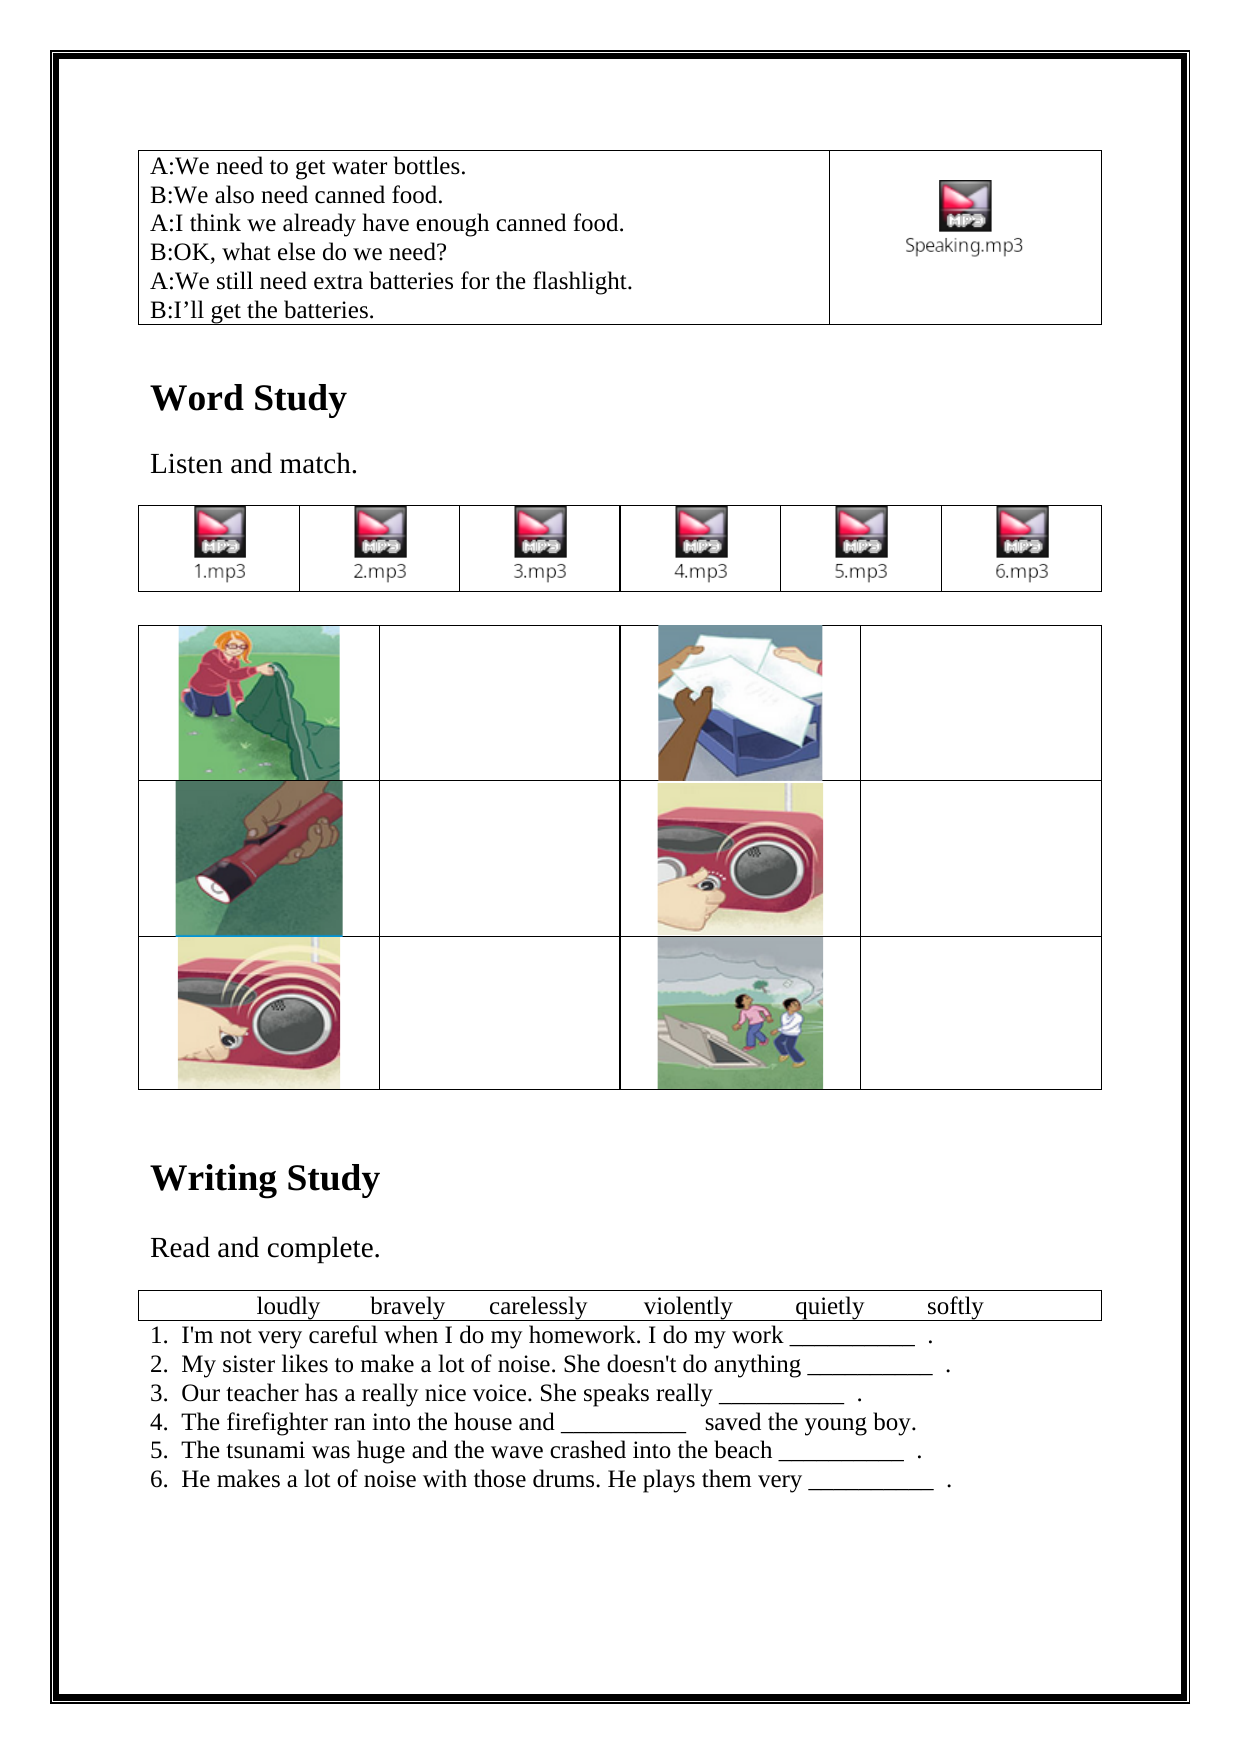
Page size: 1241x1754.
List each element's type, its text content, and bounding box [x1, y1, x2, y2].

table_cell [139, 937, 177, 1089]
text Word Study [150, 376, 1090, 419]
table_header [139, 626, 178, 780]
table_header [861, 626, 1101, 780]
picture [178, 626, 340, 780]
table_cell [621, 937, 657, 1089]
picture [658, 625, 823, 781]
table_header [380, 626, 619, 780]
table_header [460, 506, 619, 591]
table_cell [341, 937, 379, 1089]
table_header [340, 626, 379, 780]
table_cell [861, 781, 1101, 936]
table_cell [861, 937, 1101, 1089]
text 1. I'm not very careful when I do my homework. I do my work __________ . [150, 1321, 1090, 1349]
table_header [823, 626, 860, 780]
table_header [300, 506, 459, 591]
text Read and complete. [150, 1230, 1090, 1264]
picture [657, 937, 824, 1089]
table_header [942, 506, 1101, 591]
text 4. The firefighter ran into the house and __________ saved the young boy. [150, 1407, 1090, 1436]
table_cell [621, 781, 860, 936]
table_header [621, 626, 658, 780]
table_header [781, 506, 941, 591]
table_cell [380, 937, 619, 1089]
table_header loudly bravely carelessly violently quietly softly [139, 1291, 1101, 1319]
table_cell [139, 781, 175, 936]
table_header [621, 506, 780, 591]
text 5. The tsunami was huge and the wave crashed into the beach __________ . [150, 1436, 1090, 1464]
table_cell [343, 781, 379, 936]
text Listen and match. [150, 446, 1090, 479]
text 6. He makes a lot of noise with those drums. He plays them very __________ . [150, 1464, 1090, 1493]
picture [657, 783, 824, 935]
table_header A:We need to get water bottles. B:We also need canned food. A:I think we already have enough canned food. B:OK, what else do we need? A:We still need extra batteries for the flashlight. B:I’ll get the batteries. [139, 151, 829, 323]
text 3. Our teacher has a really nice voice. She speaks really __________ . [150, 1378, 1090, 1407]
picture [175, 781, 343, 935]
picture [177, 938, 341, 1089]
text 2. My sister likes to make a lot of noise. She doesn't do anything __________ . [150, 1349, 1090, 1378]
table_cell [824, 937, 860, 1089]
table_header [830, 151, 1101, 323]
table_cell [380, 781, 619, 936]
table_header [139, 506, 299, 591]
text Writing Study [150, 1156, 1090, 1199]
